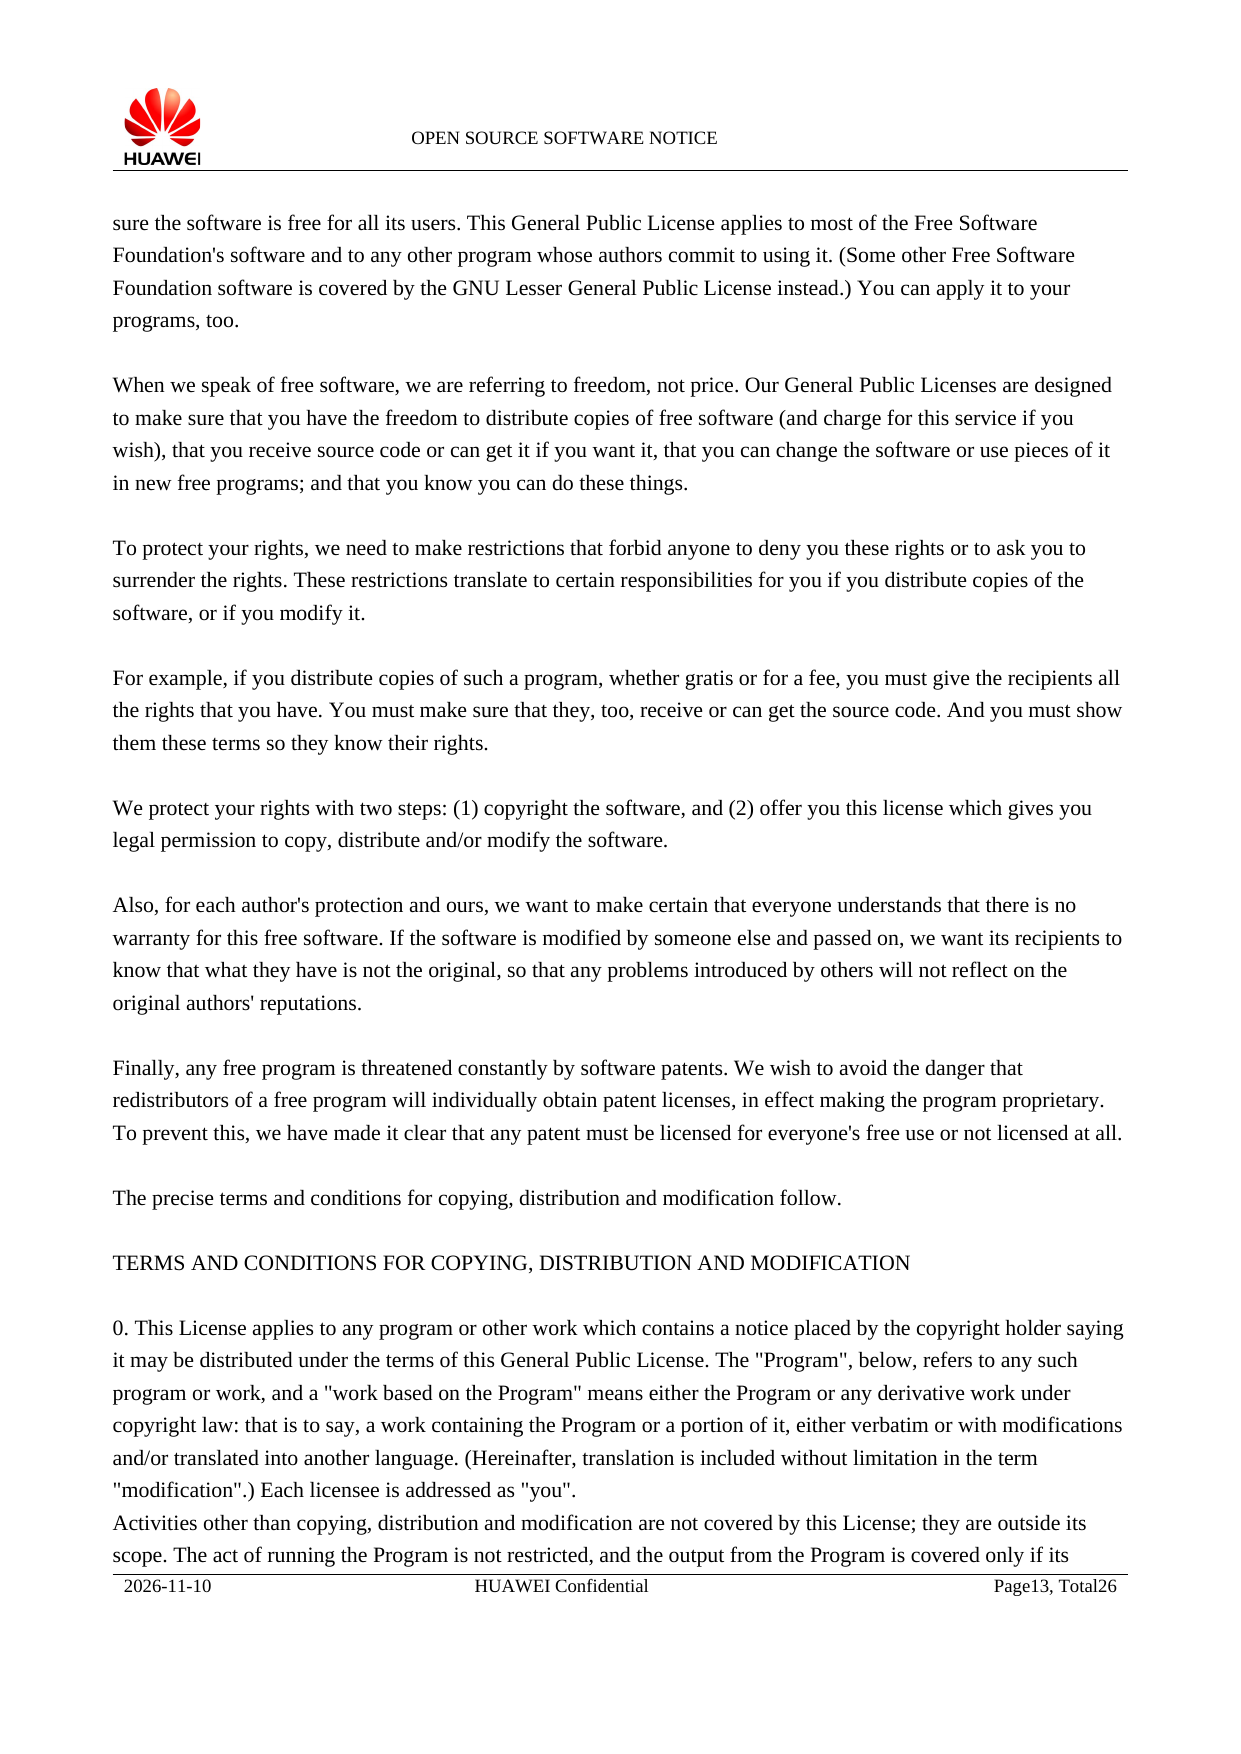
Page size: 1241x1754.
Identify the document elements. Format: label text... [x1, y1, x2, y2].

picture [124, 88, 201, 165]
